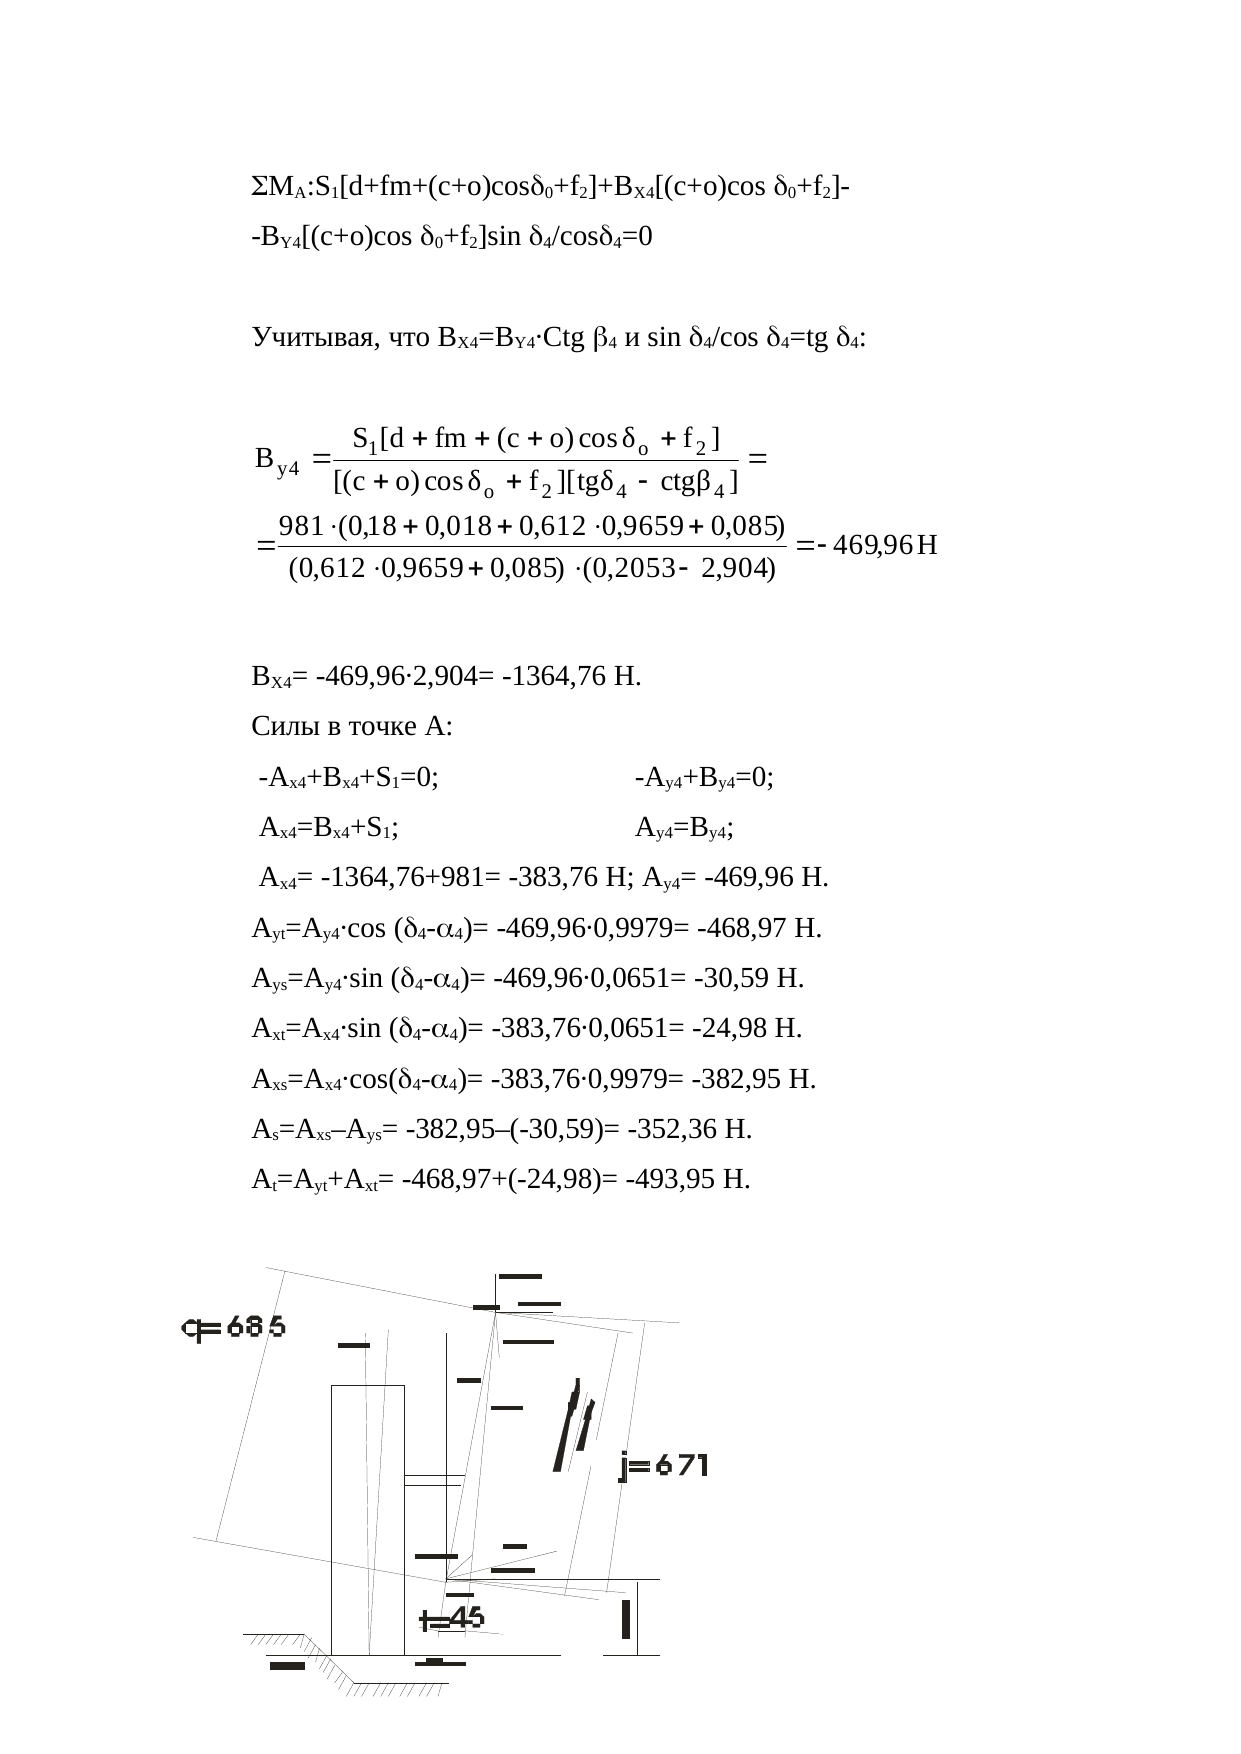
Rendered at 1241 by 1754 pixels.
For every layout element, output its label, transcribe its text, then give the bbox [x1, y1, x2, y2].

text -BY4[(c+o)cos 0+f2]sin 4/cos4=0 [177, 219, 1152, 252]
text Aхt=Aх4∙sin (4-4)= -383,76∙0,0651= -24,98 H. [177, 1011, 1152, 1044]
text Aуt=Aу4∙cos (4-4)= -469,96∙0,9979= -468,97 H. [177, 910, 1152, 943]
text BX4= -469,96∙2,904= -1364,76 H. [177, 658, 1152, 692]
text As=Aхs–Aуs= -382,95–(-30,59)= -352,36 H. [177, 1111, 1152, 1145]
text Aх4= -1364,76+981= -383,76 H; Aу4= -469,96 H. [177, 860, 1152, 893]
text МА:S1[d+fm+(c+o)cos0+f2]+BX4[(c+o)cos 0+f2]- [177, 168, 1152, 202]
text Aх4=Bх4+S1; Aу4=Bу4; [177, 809, 1152, 843]
text At=Aуt+Aхt= -468,97+(-24,98)= -493,95 H. [177, 1162, 1152, 1195]
text -Aх4+Bх4+S1=0; -Aу4+Bу4=0; [177, 759, 1152, 793]
text Учитывая, что BX4=BY4∙Ctg 4 и sin 4/cos 4=tg 4: [177, 319, 1152, 353]
text Aхs=Aх4∙cos(4-4)= -383,76∙0,9979= -382,95 H. [177, 1061, 1152, 1094]
text Aуs=Aу4∙sin (4-4)= -469,96∙0,0651= -30,59 H. [177, 960, 1152, 994]
text Силы в точке А: [177, 709, 1152, 742]
